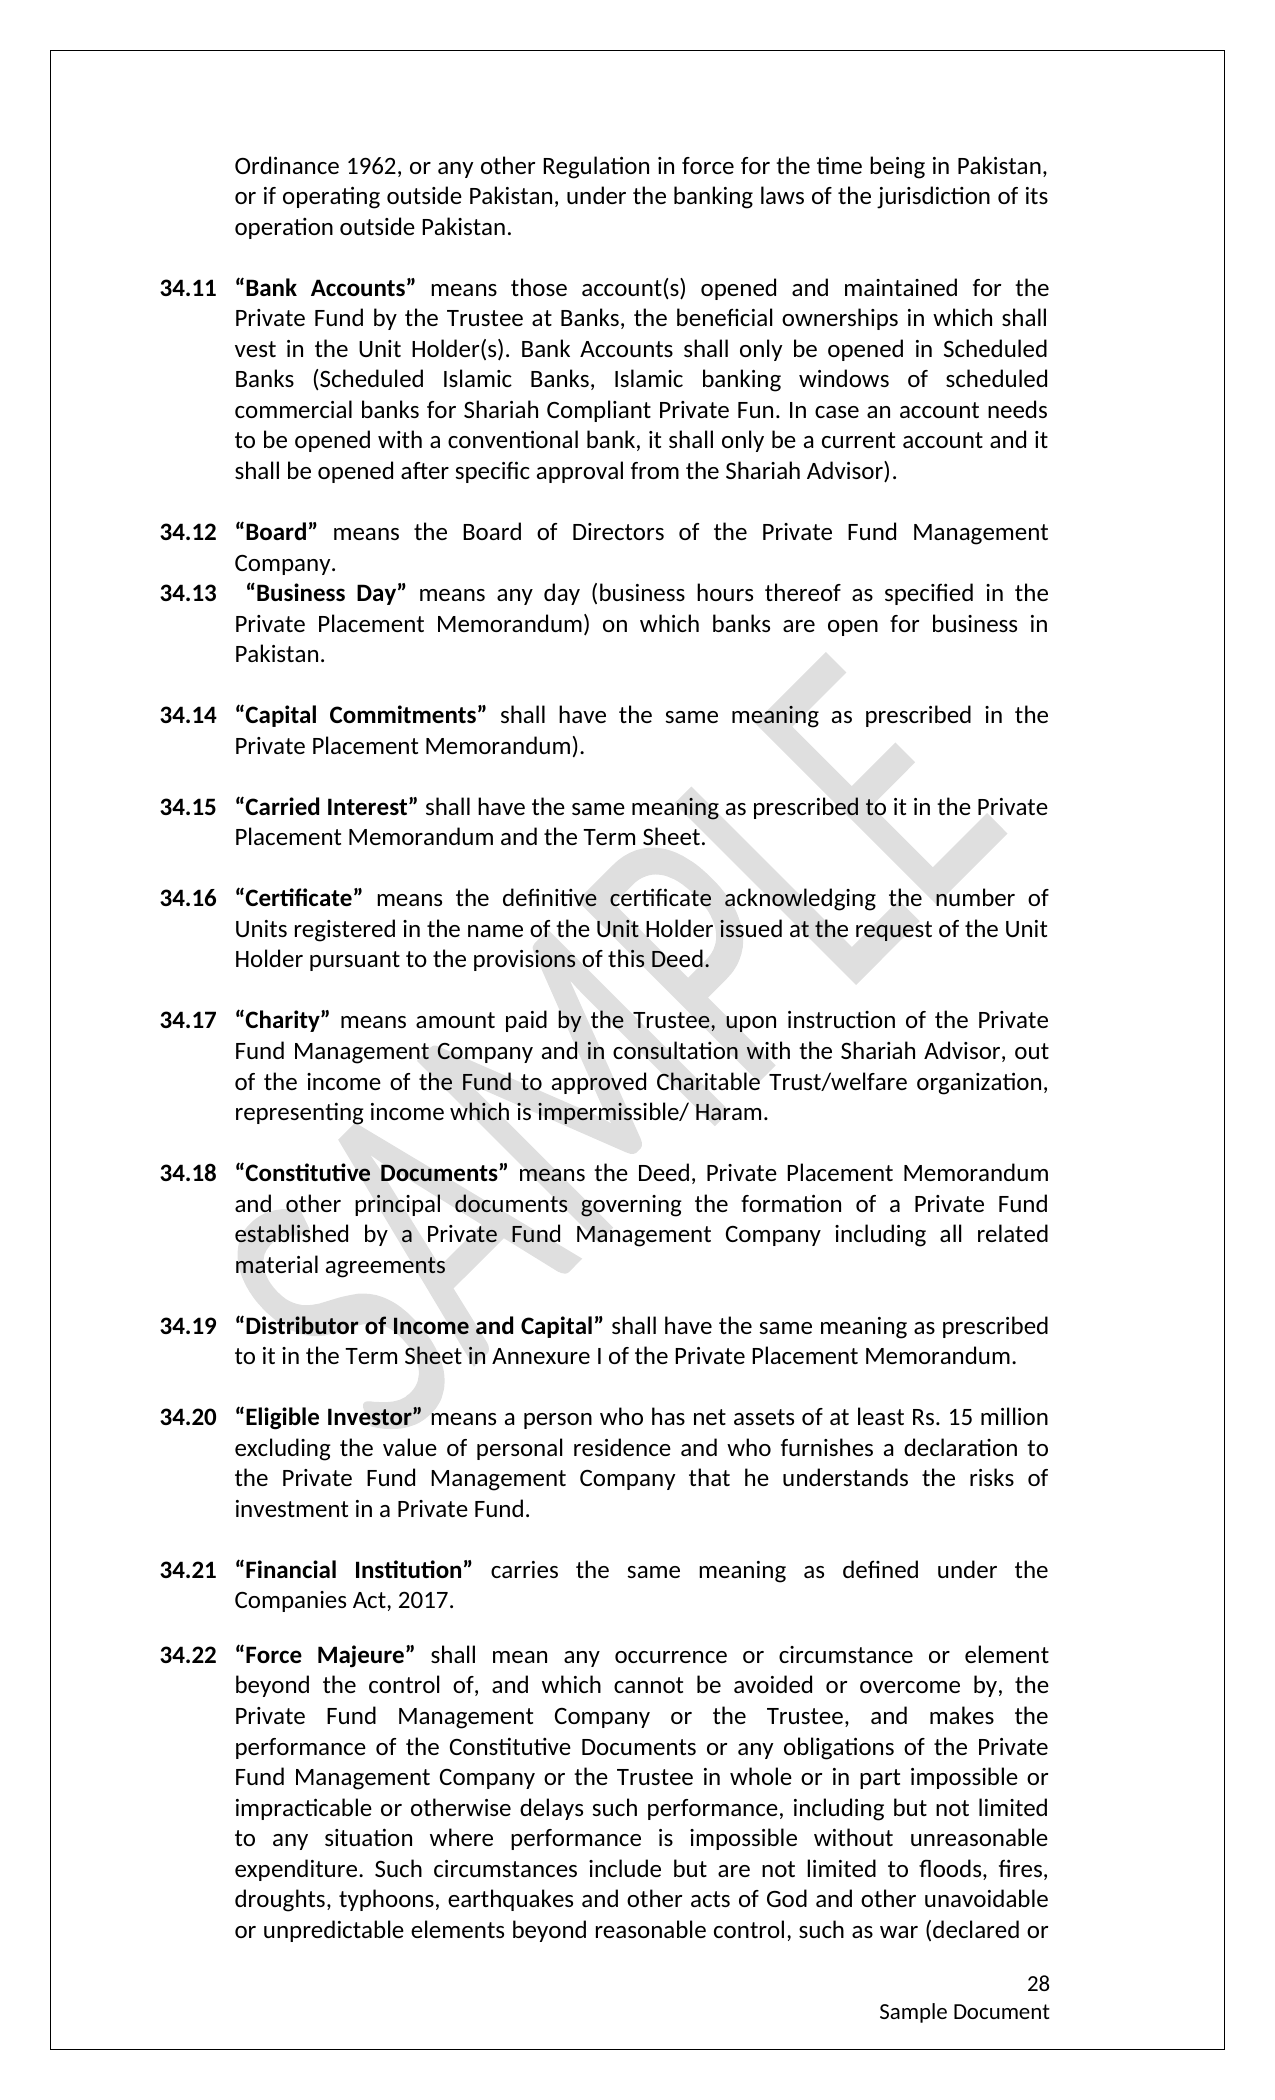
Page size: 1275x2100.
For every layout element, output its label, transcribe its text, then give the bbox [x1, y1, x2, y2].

list “Eligible Investor” means a person who has net assets of at least Rs. 15 million excluding the value of personal residence and who furnishes a declaration to the Private Fund Management Company that he understands the risks of investment in a Private Fund. [159, 1401, 1050, 1523]
list “Bank Accounts” means those account(s) opened and maintained for the Private Fund by the Trustee at Banks, the beneficial ownerships in which shall vest in the Unit Holder(s). Bank Accounts shall only be opened in Scheduled Banks (Scheduled Islamic Banks, Islamic banking windows of scheduled commercial banks for Shariah Compliant Private Fun. In case an account needs to be opened with a conventional bank, it shall only be a current account and it shall be opened after specific approval from the Shariah Advisor). [159, 272, 1050, 486]
list “Board” means the Board of Directors of the Private Fund Management Company. [159, 516, 1050, 577]
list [159, 150, 1050, 242]
list “Charity” means amount paid by the Trustee, upon instruction of the Private Fund Management Company and in consultation with the Shariah Advisor, out of the income of the Fund to approved Charitable Trust/welfare organization, representing income which is impermissible/ Haram. [159, 1004, 1050, 1127]
list “Constitutive Documents” means the Deed, Private Placement Memorandum and other principal documents governing the formation of a Private Fund established by a Private Fund Management Company including all related material agreements [159, 1157, 1050, 1279]
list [159, 1639, 1050, 1944]
list “Business Day” means any day (business hours thereof as specified in the Private Placement Memorandum) on which banks are open for business in Pakistan. [159, 577, 1050, 669]
list “Financial Institution” carries the same meaning as defined under the Companies Act, 2017. [159, 1554, 1050, 1615]
list “Carried Interest” shall have the same meaning as prescribed to it in the Private Placement Memorandum and the Term Sheet. [159, 791, 1050, 852]
list “Certificate” means the definitive certificate acknowledging the number of Units registered in the name of the Unit Holder issued at the request of the Unit Holder pursuant to the provisions of this Deed. [159, 882, 1050, 974]
list “Capital Commitments” shall have the same meaning as prescribed in the Private Placement Memorandum). [159, 699, 1050, 760]
list “Distributor of Income and Capital” shall have the same meaning as prescribed to it in the Term Sheet in Annexure I of the Private Placement Memorandum. [159, 1310, 1050, 1371]
